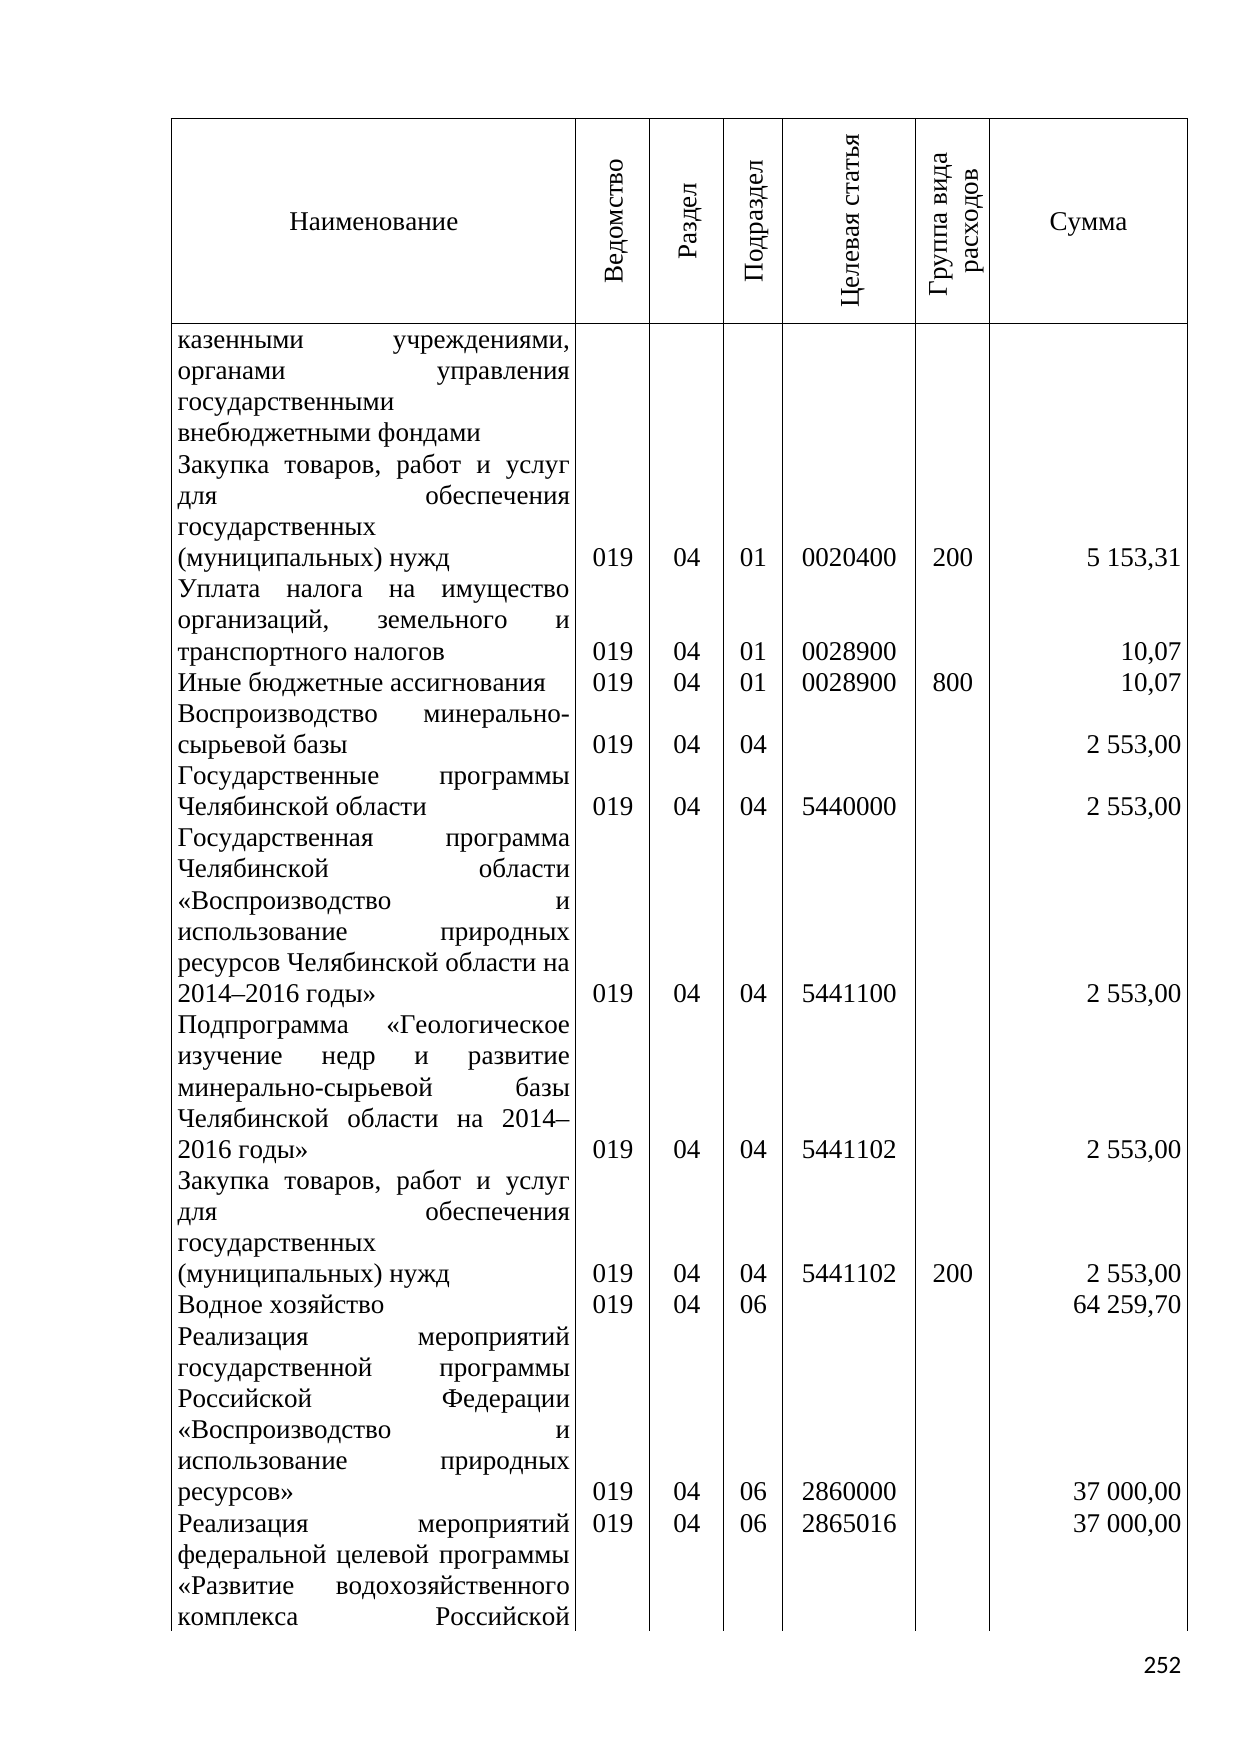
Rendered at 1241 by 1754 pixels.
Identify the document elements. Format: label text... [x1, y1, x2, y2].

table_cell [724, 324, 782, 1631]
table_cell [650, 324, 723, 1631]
table_header Ведомство [576, 119, 649, 323]
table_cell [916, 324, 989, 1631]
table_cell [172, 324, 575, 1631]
table_header Раздел [650, 119, 723, 323]
table_header Сумма [990, 119, 1187, 323]
table_header Наименование [172, 119, 575, 323]
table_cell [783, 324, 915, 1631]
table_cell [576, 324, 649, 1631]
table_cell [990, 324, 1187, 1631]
table_header Целевая статья [783, 119, 915, 323]
table_header Группа вида расходов [916, 119, 989, 323]
table_header Подраздел [724, 119, 782, 323]
